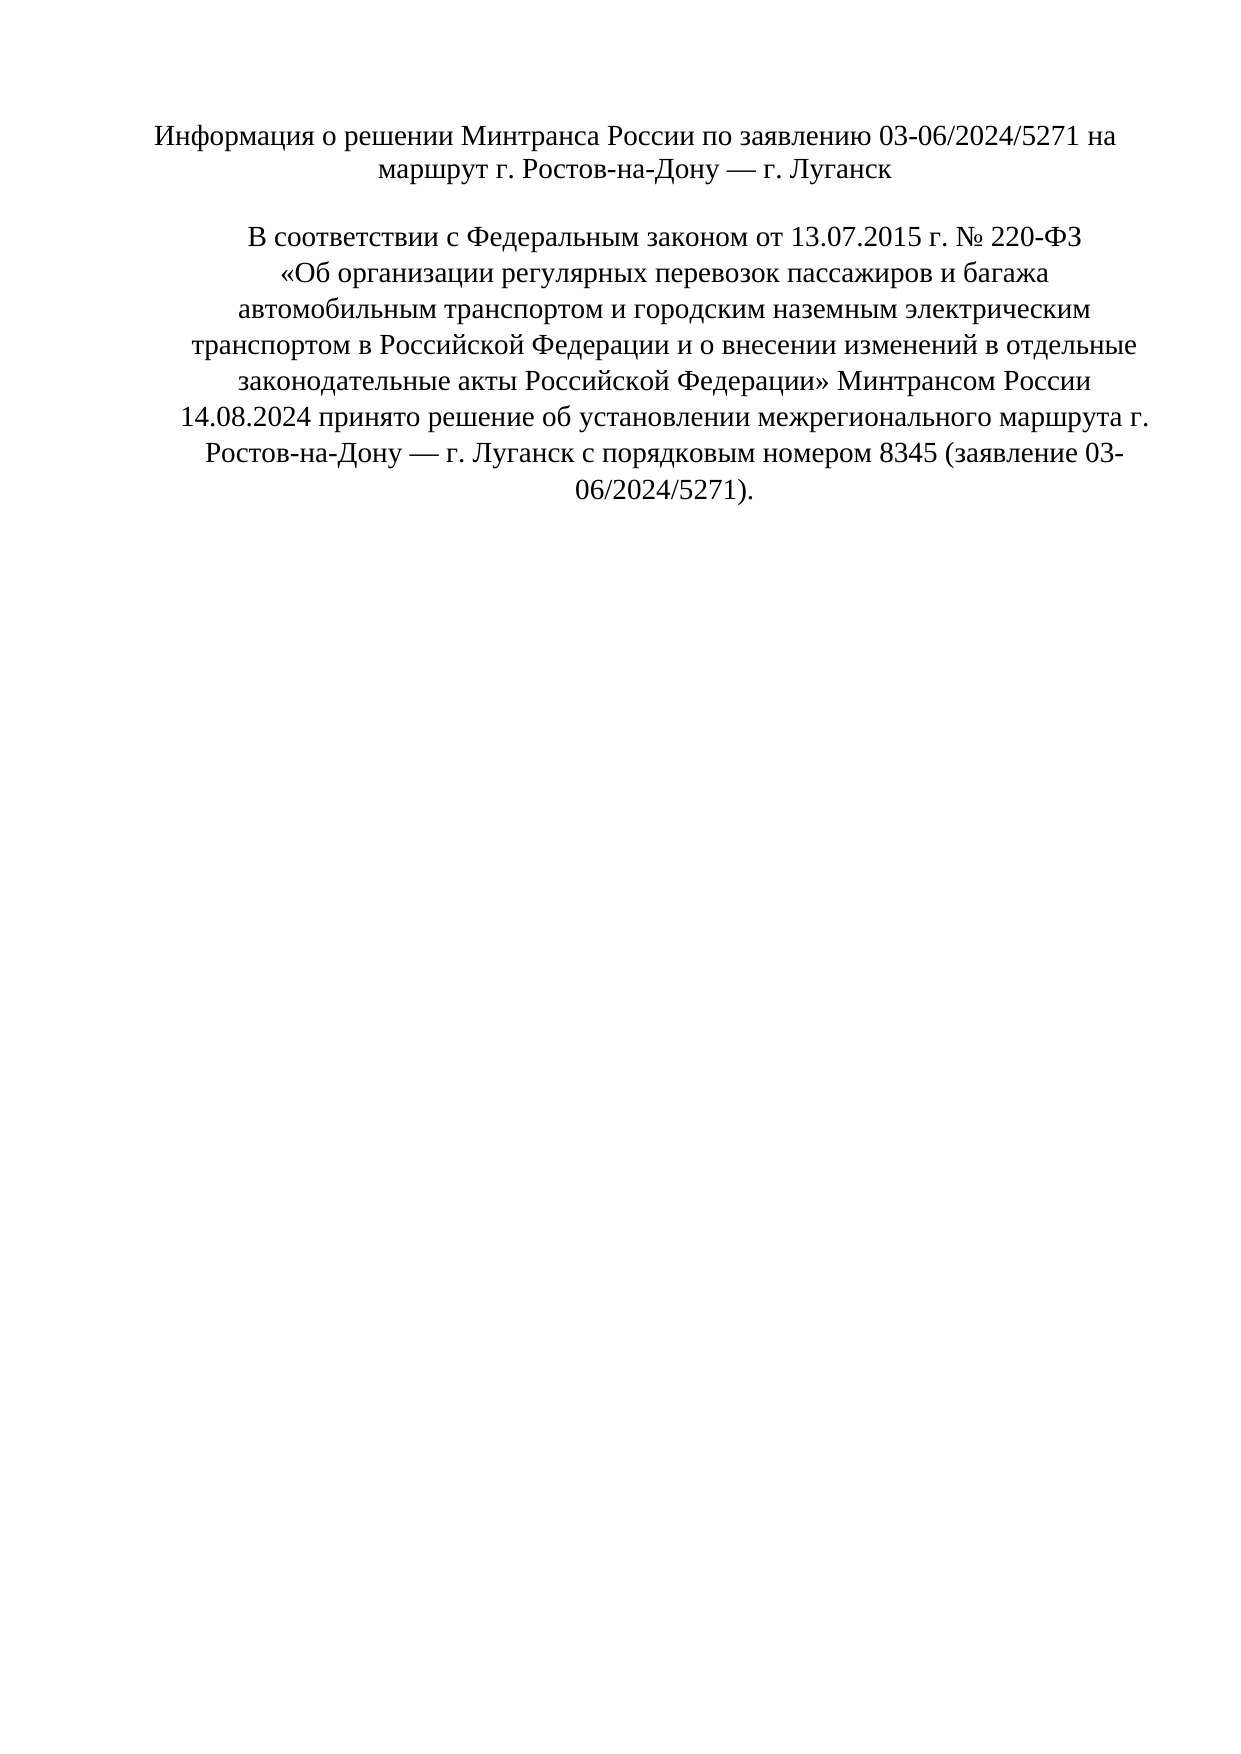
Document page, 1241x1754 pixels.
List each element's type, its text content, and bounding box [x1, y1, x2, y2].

text В соответствии с Федеральным законом от 13.07.2015 г. № 220-ФЗ «Об организации регулярных перевозок пассажиров и багажа автомобильным транспортом и городским наземным электрическим транспортом в Российской Федерации и о внесении изменений в отдельные законодательные акты Российской Федерации» Минтрансом России 14.08.2024 принято решение об установлении межрегионального маршрута г. Ростов-на-Дону — г. Луганск с порядковым номером 8345 (заявление 03-06/2024/5271). [177, 219, 1152, 505]
text Информация о решении Минтранса России по заявлению 03-06/2024/5271 на маршрут г. Ростов-на-Дону — г. Луганск [118, 118, 1152, 185]
